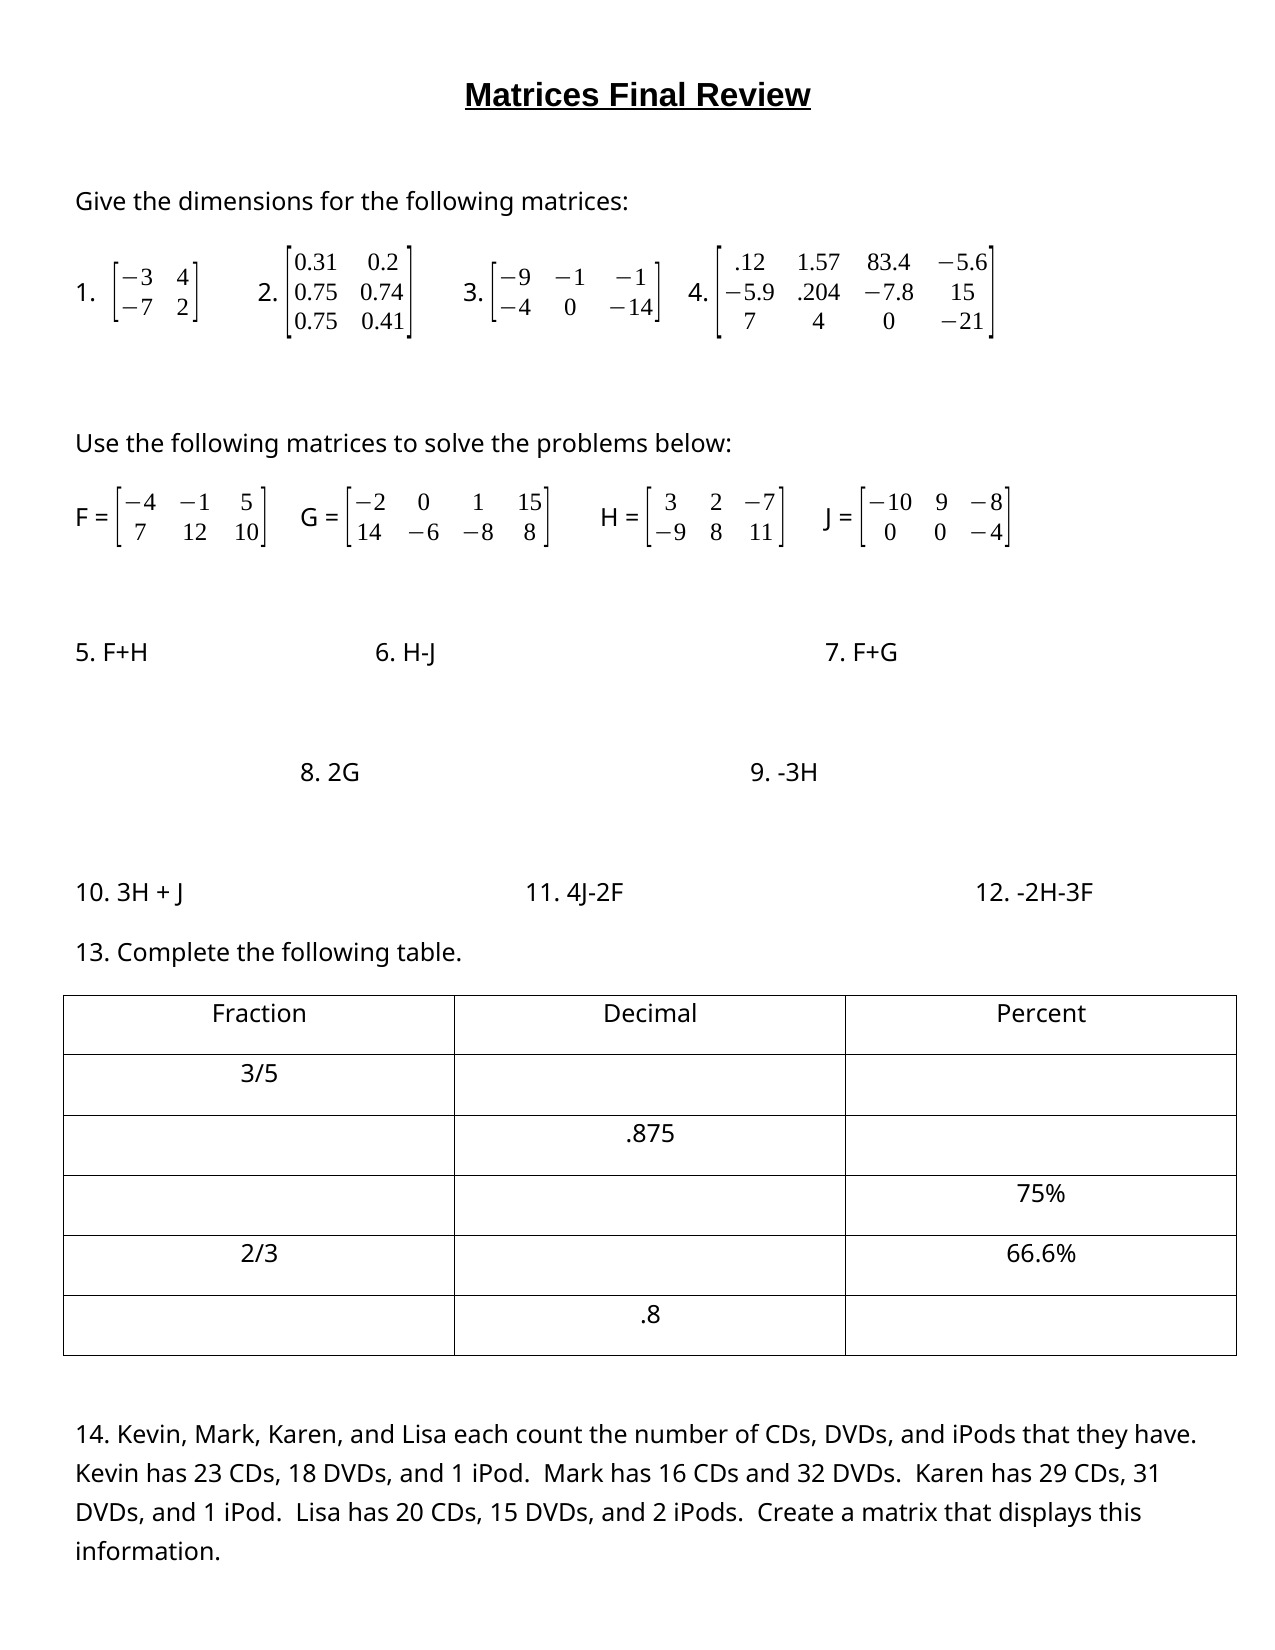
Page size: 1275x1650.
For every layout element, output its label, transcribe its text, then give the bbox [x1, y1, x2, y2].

list 2. 3. 4. [75, 244, 1200, 340]
table_cell 2/3 [64, 1236, 454, 1295]
table_cell 75% [846, 1176, 1236, 1235]
text 14. Kevin, Mark, Karen, and Lisa each count the number of CDs, DVDs, and iPods that they have. Kevin has 23 CDs, 18 DVDs, and 1 iPod. Mark has 16 CDs and 32 DVDs. Karen has 29 CDs, 31 DVDs, and 1 iPod. Lisa has 20 CDs, 15 DVDs, and 2 iPods. Create a matrix that displays this information. [75, 1416, 1200, 1568]
table_header Fraction [64, 996, 454, 1054]
table_cell 66.6% [846, 1236, 1236, 1295]
table_cell [846, 1296, 1236, 1355]
text 13. Complete the following table. [75, 934, 1200, 969]
table_cell [64, 1176, 454, 1235]
text 8. 2G 9. -3H [225, 754, 1200, 789]
table_cell 3/5 [64, 1055, 454, 1114]
table_cell [64, 1296, 454, 1355]
table_cell [64, 1116, 454, 1175]
table_cell [455, 1055, 845, 1114]
text Use the following matrices to solve the problems below: [75, 426, 1200, 460]
text 10. 3H + J 11. 4J-2F 12. -2H-3F [75, 874, 1200, 909]
text Give the dimensions for the following matrices: [75, 184, 1200, 218]
table_cell [455, 1176, 845, 1235]
table_cell [846, 1055, 1236, 1114]
table_cell [846, 1116, 1236, 1175]
table_cell .8 [455, 1296, 845, 1355]
table_cell [455, 1236, 845, 1295]
text Matrices Final Review [75, 75, 1200, 113]
text 5. F+H 6. H-J 7. F+G [75, 634, 1200, 669]
table_cell .875 [455, 1116, 845, 1175]
table_header Decimal [455, 996, 845, 1054]
text F = G = H = J = [75, 486, 1200, 549]
table_header Percent [846, 996, 1236, 1054]
